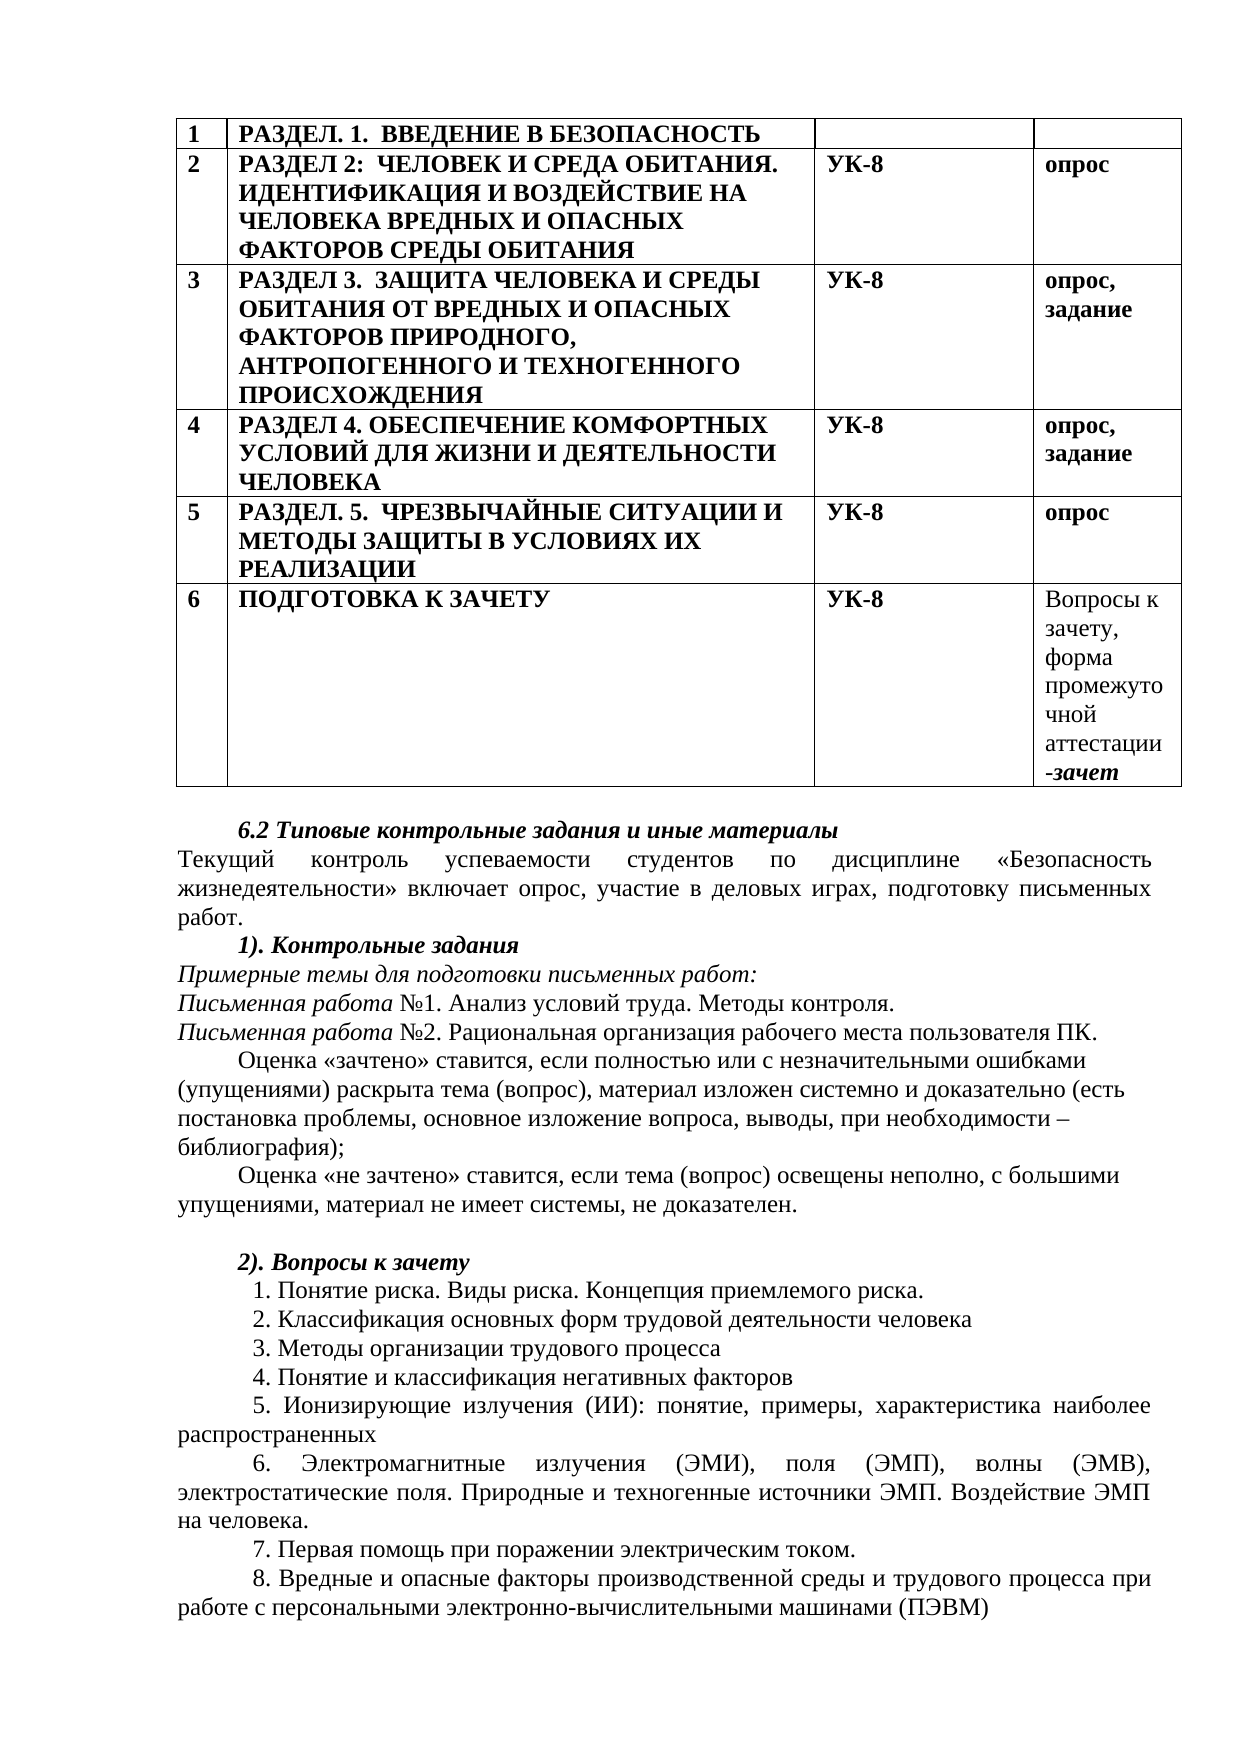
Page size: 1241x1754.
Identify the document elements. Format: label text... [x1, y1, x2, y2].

text 2). Вопросы к зачету [238, 1247, 1152, 1275]
table_cell УК-8 [815, 410, 1033, 496]
table_cell 2 [177, 149, 227, 264]
text Письменная работа №1. Анализ условий труда. Методы контроля. [177, 988, 1152, 1017]
text Оценка «не зачтено» ставится, если тема (вопрос) освещены неполно, с большими упущениями, материал не имеет системы, не доказателен. [177, 1160, 1152, 1218]
table_cell УК-8 [815, 584, 1033, 786]
text 1). Контрольные задания [238, 930, 1152, 959]
table_cell раздел 4. Обеспечение комфортных условий для жизни и деятельности человека [228, 410, 814, 496]
text 3. Методы организации трудового процесса [177, 1333, 1152, 1362]
table_cell опрос [1034, 497, 1181, 583]
table_cell Раздел. 5. Чрезвычайные ситуации и методы защиты в условиях их реализации [228, 497, 814, 583]
table_cell Подготовка к зачету [228, 584, 814, 786]
text 6. Электромагнитные излучения (ЭМИ), поля (ЭМП), волны (ЭМВ), электростатические поля. Природные и техногенные источники ЭМП. Воздействие ЭМП на человека. [177, 1448, 1152, 1534]
text Оценка «зачтено» ставится, если полностью или с незначительными ошибками (упущениями) раскрыта тема (вопрос), материал изложен системно и доказательно (есть постановка проблемы, основное изложение вопроса, выводы, при необходимости – библиография); [177, 1045, 1152, 1160]
table_cell Раздел 3. Защита человека и среды обитания от вредных и опасных факторов природного, антропогенного и техногенного происхождения [228, 265, 814, 409]
table_cell 3 [177, 265, 227, 409]
table_cell Раздел 2: Человек и среда обитания. Идентификация и воздействие на человека вредных и опасных факторов среды обитания [228, 149, 814, 264]
text Письменная работа №2. Рациональная организация рабочего места пользователя ПК. [177, 1017, 1152, 1045]
table_cell 6 [177, 584, 227, 786]
table_cell 4 [177, 410, 227, 496]
table_cell опрос [1034, 149, 1181, 264]
table_cell УК-8 [815, 497, 1033, 583]
table_cell опрос, задание [1034, 410, 1181, 496]
text 6.2 Типовые контрольные задания и иные материалы [238, 815, 1152, 844]
table_cell опрос, задание [1034, 265, 1181, 409]
text Примерные темы для подготовки письменных работ: [177, 959, 1152, 988]
table_cell Раздел. 1. ВВедение в безопасность [228, 119, 814, 148]
text 4. Понятие и классификация негативных факторов [177, 1362, 1152, 1390]
table_cell УК-8 [815, 149, 1033, 264]
table_cell 1 [177, 119, 226, 148]
table_cell Вопросы к зачету, форма промежуточной аттестации -зачет [1034, 584, 1181, 786]
text Текущий контроль успеваемости студентов по дисциплине «Безопасность жизнедеятельности» включает опрос, участие в деловых играх, подготовку письменных работ. [177, 844, 1152, 930]
text 2. Классификация основных форм трудовой деятельности человека [177, 1304, 1152, 1333]
text 5. Ионизирующие излучения (ИИ): понятие, примеры, характеристика наиболее распространенных [177, 1390, 1152, 1448]
text 8. Вредные и опасные факторы производственной среды и трудового процесса при работе с персональными электронно-вычислительными машинами (ПЭВМ) [177, 1563, 1152, 1620]
table_cell 5 [177, 497, 227, 583]
text 7. Первая помощь при поражении электрическим током. [177, 1534, 1152, 1563]
table_cell [816, 119, 1033, 148]
table_cell [1035, 119, 1181, 148]
text 1. Понятие риска. Виды риска. Концепция приемлемого риска. [177, 1275, 1152, 1304]
table_cell УК-8 [815, 265, 1033, 409]
